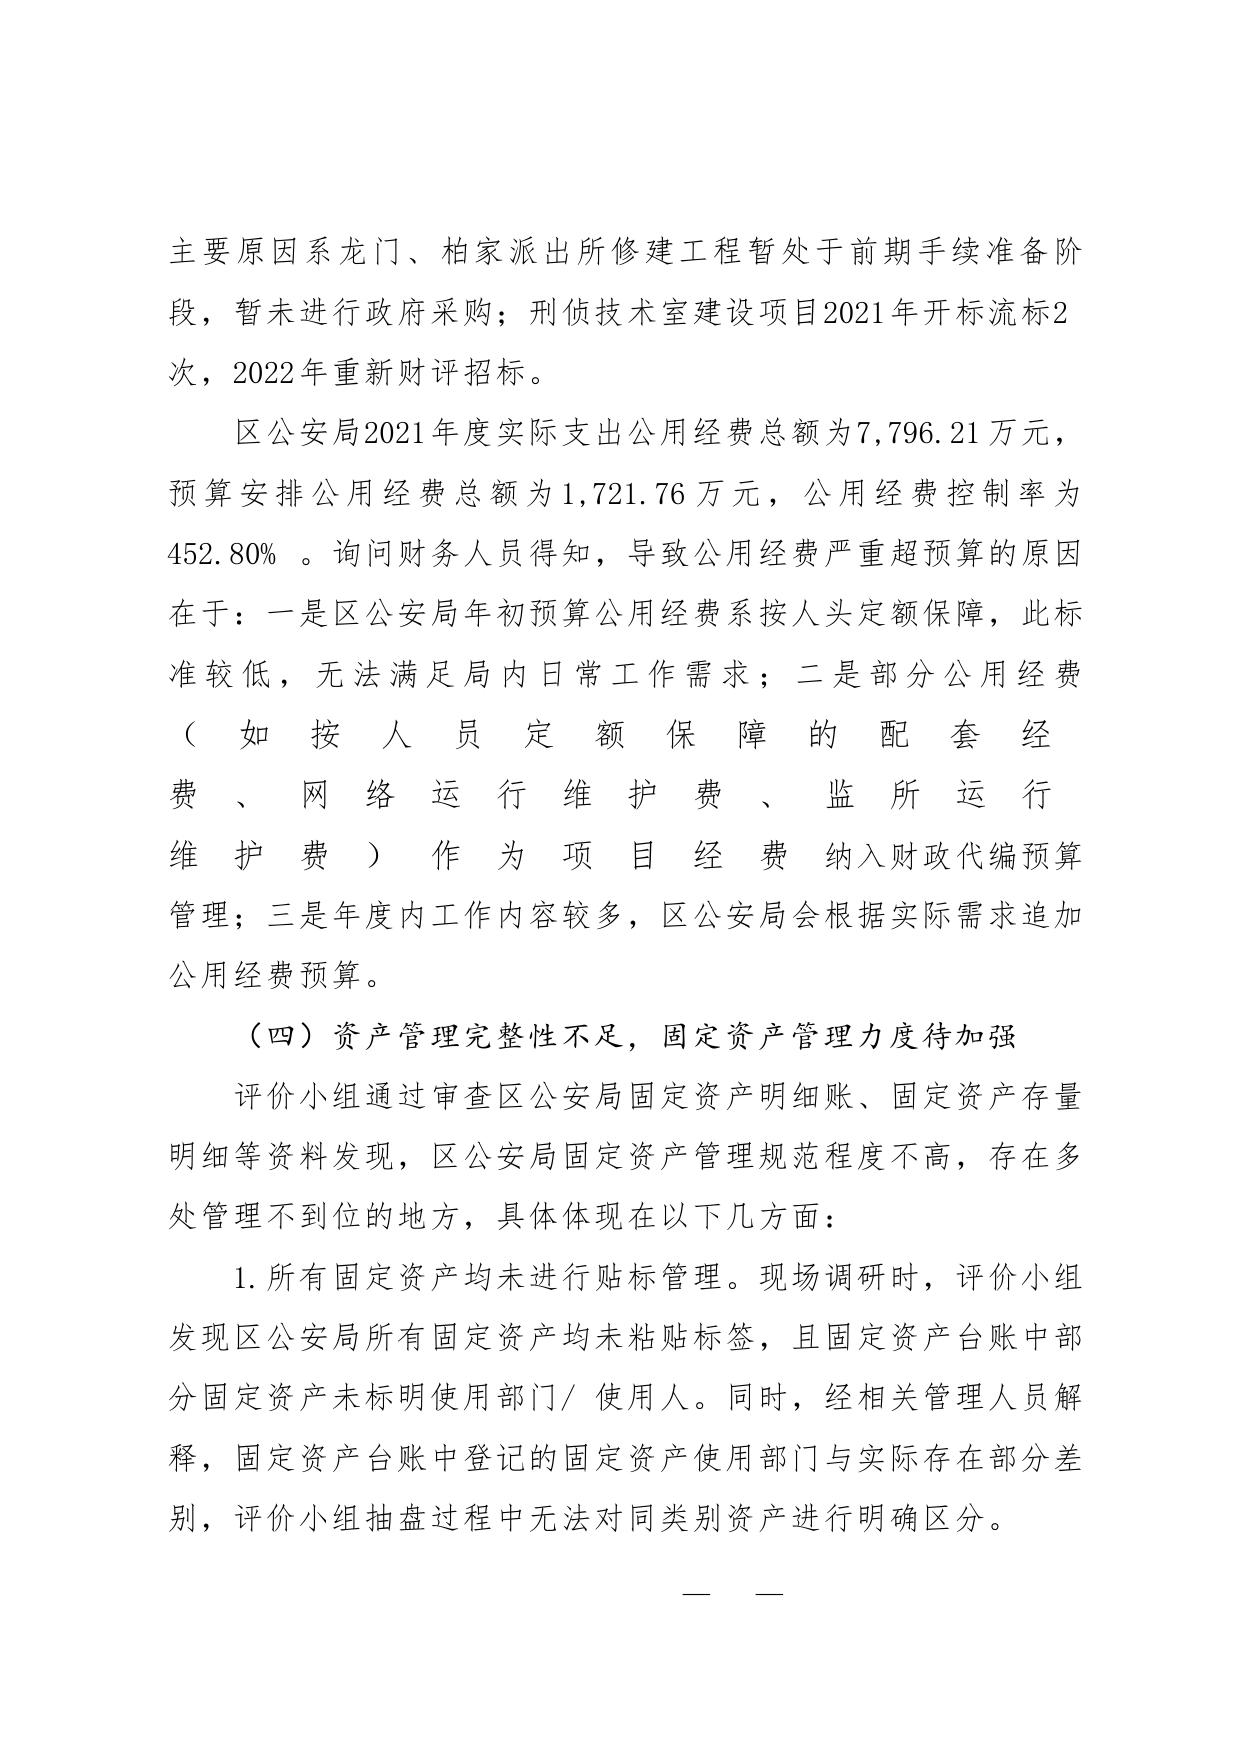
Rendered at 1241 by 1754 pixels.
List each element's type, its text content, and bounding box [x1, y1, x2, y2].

text （四）资产管理完整性不足，固定资产管理力度待加强 [167, 1003, 1085, 1064]
text 1.所有固定资产均未进行贴标管理。现场调研时，评价小组发现区公安局所有固定资产均未粘贴标签，且固定资产台账中部分固定资产未标明使用部门/使用人。同时，经相关管理人员解释，固定资产台账中登记的固定资产使用部门与实际存在部分差别，评价小组抽盘过程中无法对同类别资产进行明确区分。 [167, 1245, 1085, 1546]
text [167, 219, 1085, 400]
text 区公安局2021年度实际支出公用经费总额为7,796.21万元，预算安排公用经费总额为1,721.76万元，公用经费控制率为452.80%。询问财务人员得知，导致公用经费严重超预算的原因在于：一是区公安局年初预算公用经费系按人头定额保障，此标准较低，无法满足局内日常工作需求；二是部分公用经费（如按人员定额保障的配套经费、网络运行维护费、监所运行维护费）作为项目经费纳入财政代编预算管理；三是年度内工作内容较多，区公安局会根据实际需求追加公用经费预算。 [167, 400, 1085, 1003]
text 评价小组通过审查区公安局固定资产明细账、固定资产存量明细等资料发现，区公安局固定资产管理规范程度不高，存在多处管理不到位的地方，具体体现在以下几方面： [167, 1064, 1085, 1245]
